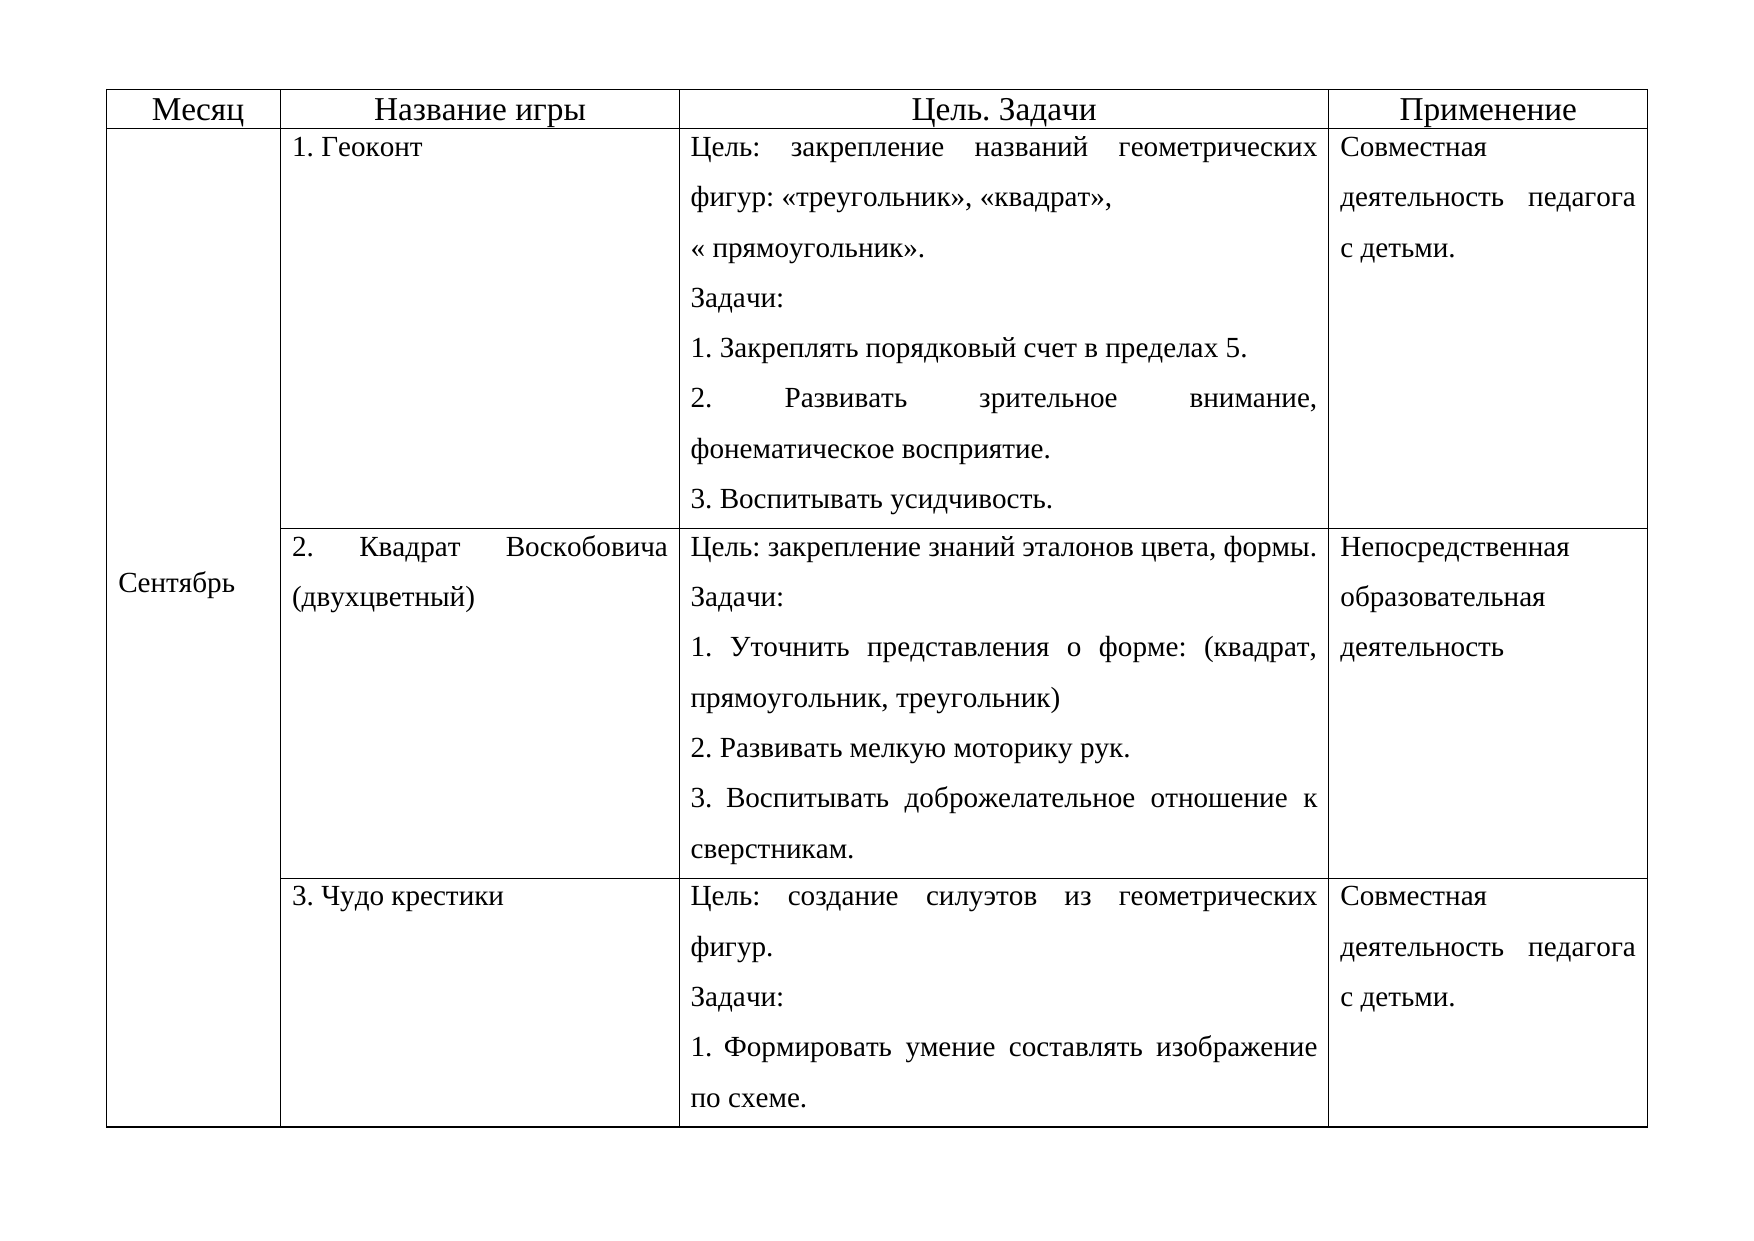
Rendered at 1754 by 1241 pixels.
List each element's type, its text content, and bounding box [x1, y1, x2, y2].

table_header Месяц [107, 90, 280, 128]
table_cell Непосредственная образовательная деятельность [1329, 529, 1647, 877]
table_cell 2. Квадрат Воскобовича (двухцветный) [281, 529, 679, 877]
table_header Название игры [281, 90, 679, 128]
table_header Цель. Задачи [680, 90, 1328, 128]
table_header Применение [1329, 90, 1647, 128]
table_cell Цель: закрепление знаний эталонов цвета, формы. Задачи: 1. Уточнить представления о форме: (квадрат, прямоугольник, треугольник) 2. Развивать мелкую моторику рук. 3. Воспитывать доброжелательное отношение к сверстникам. [680, 529, 1328, 877]
table_cell Цель: закрепление названий геометрических фигур: «треугольник», «квадрат», « прямоугольник». Задачи: 1. Закреплять порядковый счет в пределах 5. 2. Развивать зрительное внимание, фонематическое восприятие. 3. Воспитывать усидчивость. [680, 129, 1328, 528]
table_cell Сентябрь [107, 129, 280, 1126]
table_cell 3. Чудо крестики [281, 879, 679, 1126]
table_cell 1. Геоконт [281, 129, 679, 528]
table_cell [1329, 879, 1647, 1126]
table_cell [680, 879, 1328, 1126]
table_cell Совместная деятельность педагога с детьми. [1329, 129, 1647, 528]
